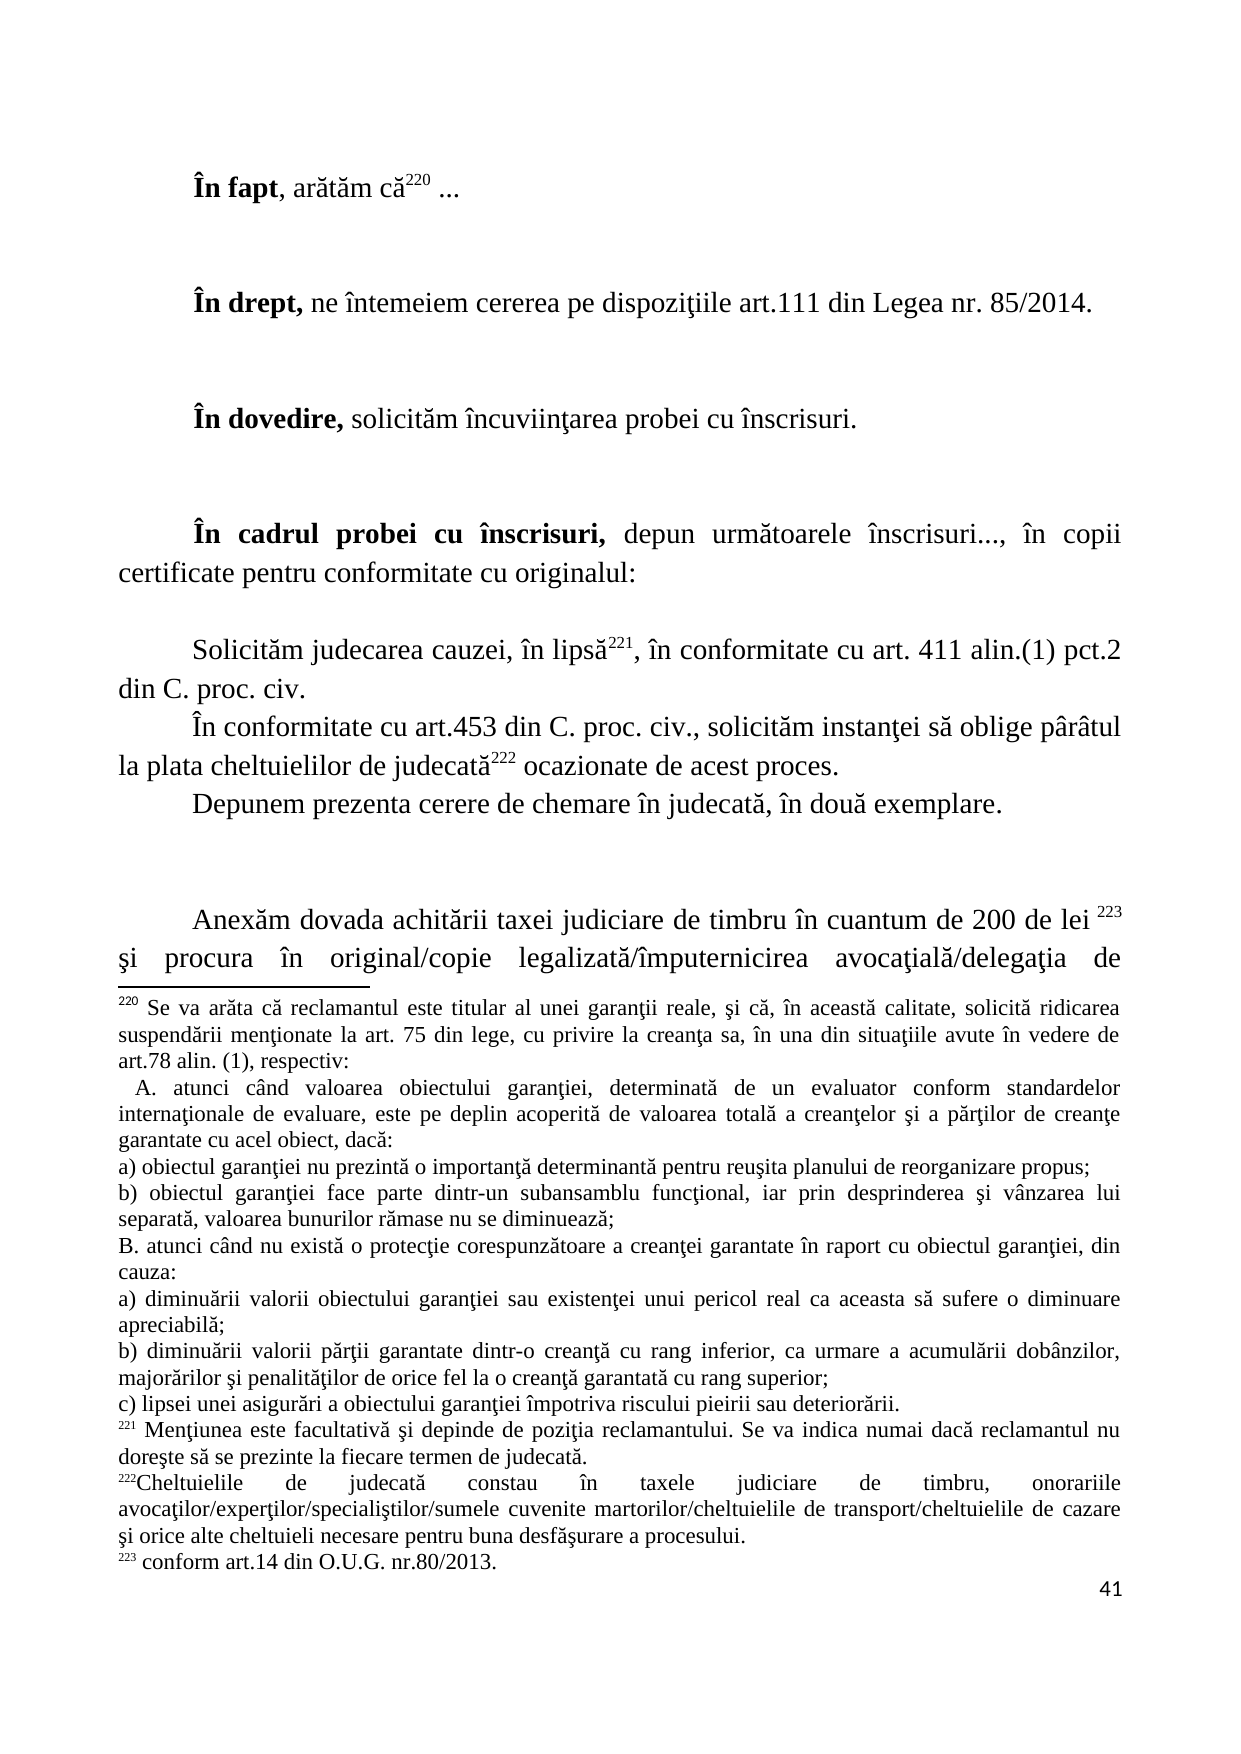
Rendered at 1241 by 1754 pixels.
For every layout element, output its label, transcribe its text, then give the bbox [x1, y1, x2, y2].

text În drept, ne întemeiem cererea pe dispoziţiile art.111 din Legea nr. 85/2014. [152, 285, 1122, 319]
text În fapt, arătăm că ... [118, 170, 1122, 203]
text În dovedire, solicităm încuviinţarea probei cu înscrisuri. [152, 401, 1122, 434]
text Depunem prezenta cerere de chemare în judecată, în două exemplare. [118, 786, 1122, 820]
text În cadrul probei cu înscrisuri, depun următoarele înscrisuri..., în copii certificate pentru conformitate cu originalul: [118, 517, 1122, 589]
text Solicităm judecarea cauzei, în lipsă, în conformitate cu art. 411 alin.(1) pct.2 din C. proc. civ. [118, 632, 1122, 704]
text Anexăm dovada achitării taxei judiciare de timbru în cuantum de 200 de lei şi procura în original/copie legalizată/împuternicirea avocaţială/delegaţia de reprezentare/copie legalizată de pe înscrisul doveditor al calităţii de reprezentant/extras din registrul public/extras, în copie legalizată, din actul care atestă dreptul de reprezentare. [118, 902, 1122, 974]
text În conformitate cu art.453 din C. proc. civ., solicităm instanţei să oblige pârâtul la plata cheltuielilor de judecată ocazionate de acest proces. [118, 709, 1122, 781]
